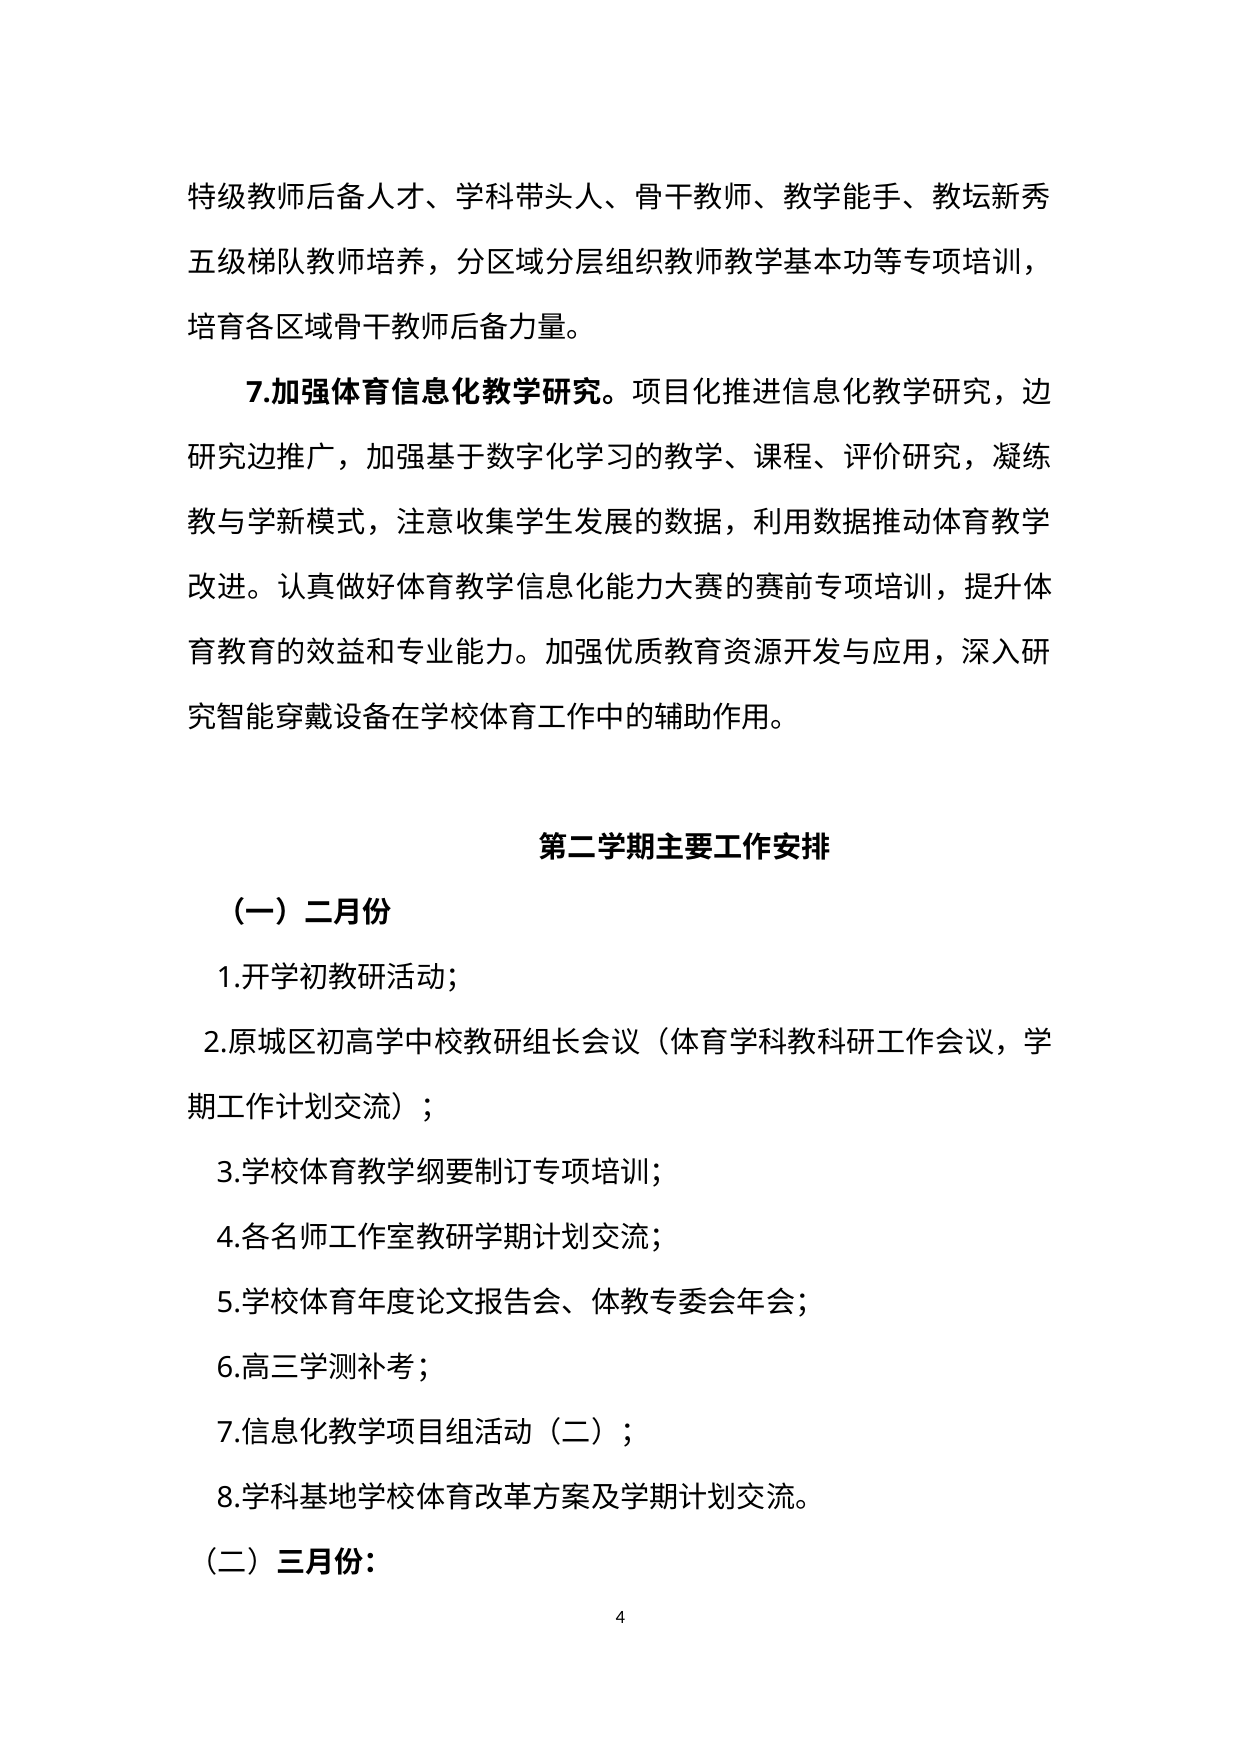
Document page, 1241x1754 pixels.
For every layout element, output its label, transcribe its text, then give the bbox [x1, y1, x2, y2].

text 3.学校体育教学纲要制订专项培训； [187, 1137, 1053, 1202]
text 2.原城区初高学中校教研组长会议（体育学科教科研工作会议，学期工作计划交流）； [187, 1007, 1053, 1137]
text 6.高三学测补考； [187, 1332, 1053, 1397]
text 7.加强体育信息化教学研究。项目化推进信息化教学研究，边研究边推广，加强基于数字化学习的教学、课程、评价研究，凝练教与学新模式，注意收集学生发展的数据，利用数据推动体育教学改进。认真做好体育教学信息化能力大赛的赛前专项培训，提升体育教育的效益和专业能力。加强优质教育资源开发与应用，深入研究智能穿戴设备在学校体育工作中的辅助作用。 [187, 357, 1053, 747]
text 8.学科基地学校体育改革方案及学期计划交流。 [187, 1462, 1053, 1527]
text 1.开学初教研活动； [187, 942, 1053, 1007]
text 7.信息化教学项目组活动（二）； [187, 1397, 1053, 1462]
text 5.学校体育年度论文报告会、体教专委会年会； [187, 1267, 1053, 1332]
text 4.各名师工作室教研学期计划交流； [187, 1202, 1053, 1267]
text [187, 162, 1053, 357]
text 第二学期主要工作安排 [187, 812, 1053, 877]
text （二）三月份： [181, 1527, 1053, 1592]
text （一）二月份 [187, 877, 1053, 942]
